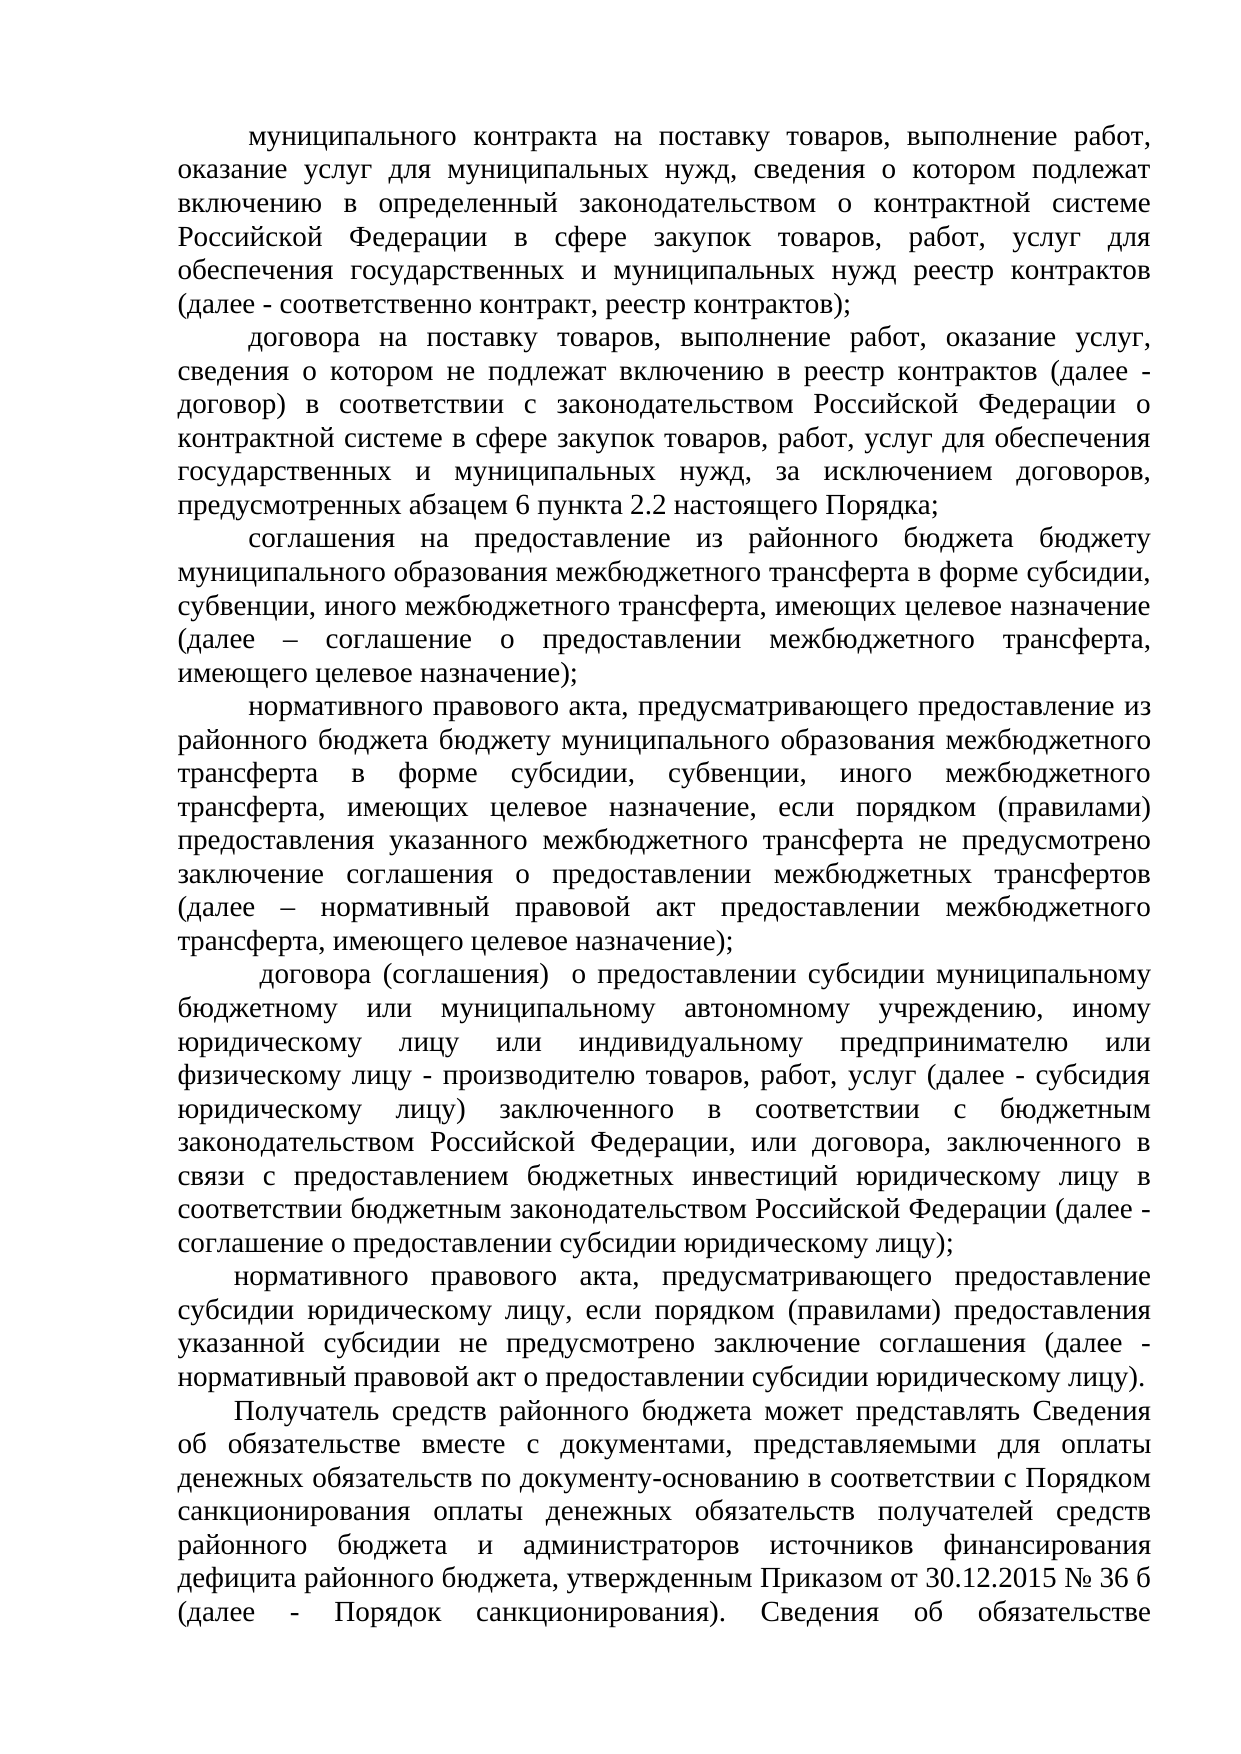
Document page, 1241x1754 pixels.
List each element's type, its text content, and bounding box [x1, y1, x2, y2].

text соглашения на предоставление из районного бюджета бюджету муниципального образования межбюджетного трансферта в форме субсидии, субвенции, иного межбюджетного трансферта, имеющих целевое назначение (далее – соглашение о предоставлении межбюджетного трансферта, имеющего целевое назначение); [177, 521, 1152, 688]
text нормативного правового акта, предусматривающего предоставление из районного бюджета бюджету муниципального образования межбюджетного трансферта в форме субсидии, субвенции, иного межбюджетного трансферта, имеющих целевое назначение, если порядком (правилами) предоставления указанного межбюджетного трансферта не предусмотрено заключение соглашения о предоставлении межбюджетных трансфертов (далее – нормативный правовой акт предоставлении межбюджетного трансферта, имеющего целевое назначение); [177, 688, 1152, 957]
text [177, 1393, 1152, 1627]
text муниципального контракта на поставку товаров, выполнение работ, оказание услуг для муниципальных нужд, сведения о котором подлежат включению в определенный законодательством о контрактной системе Российской Федерации в сфере закупок товаров, работ, услуг для обеспечения государственных и муниципальных нужд реестр контрактов (далее - соответственно контракт, реестр контрактов); [177, 118, 1152, 319]
text нормативного правового акта, предусматривающего предоставление субсидии юридическому лицу, если порядком (правилами) предоставления указанной субсидии не предусмотрено заключение соглашения (далее - нормативный правовой акт о предоставлении субсидии юридическому лицу). [177, 1258, 1152, 1393]
text договора (соглашения) о предоставлении субсидии муниципальному бюджетному или муниципальному автономному учреждению, иному юридическому лицу или индивидуальному предпринимателю или физическому лицу - производителю товаров, работ, услуг (далее - субсидия юридическому лицу) заключенного в соответствии с бюджетным законодательством Российской Федерации, или договора, заключенного в связи с предоставлением бюджетных инвестиций юридическому лицу в соответствии бюджетным законодательством Российской Федерации (далее - соглашение о предоставлении субсидии юридическому лицу); [177, 957, 1152, 1258]
text договора на поставку товаров, выполнение работ, оказание услуг, сведения о котором не подлежат включению в реестр контрактов (далее - договор) в соответствии с законодательством Российской Федерации о контрактной системе в сфере закупок товаров, работ, услуг для обеспечения государственных и муниципальных нужд, за исключением договоров, предусмотренных абзацем 6 пункта 2.2 настоящего Порядка; [177, 319, 1152, 521]
